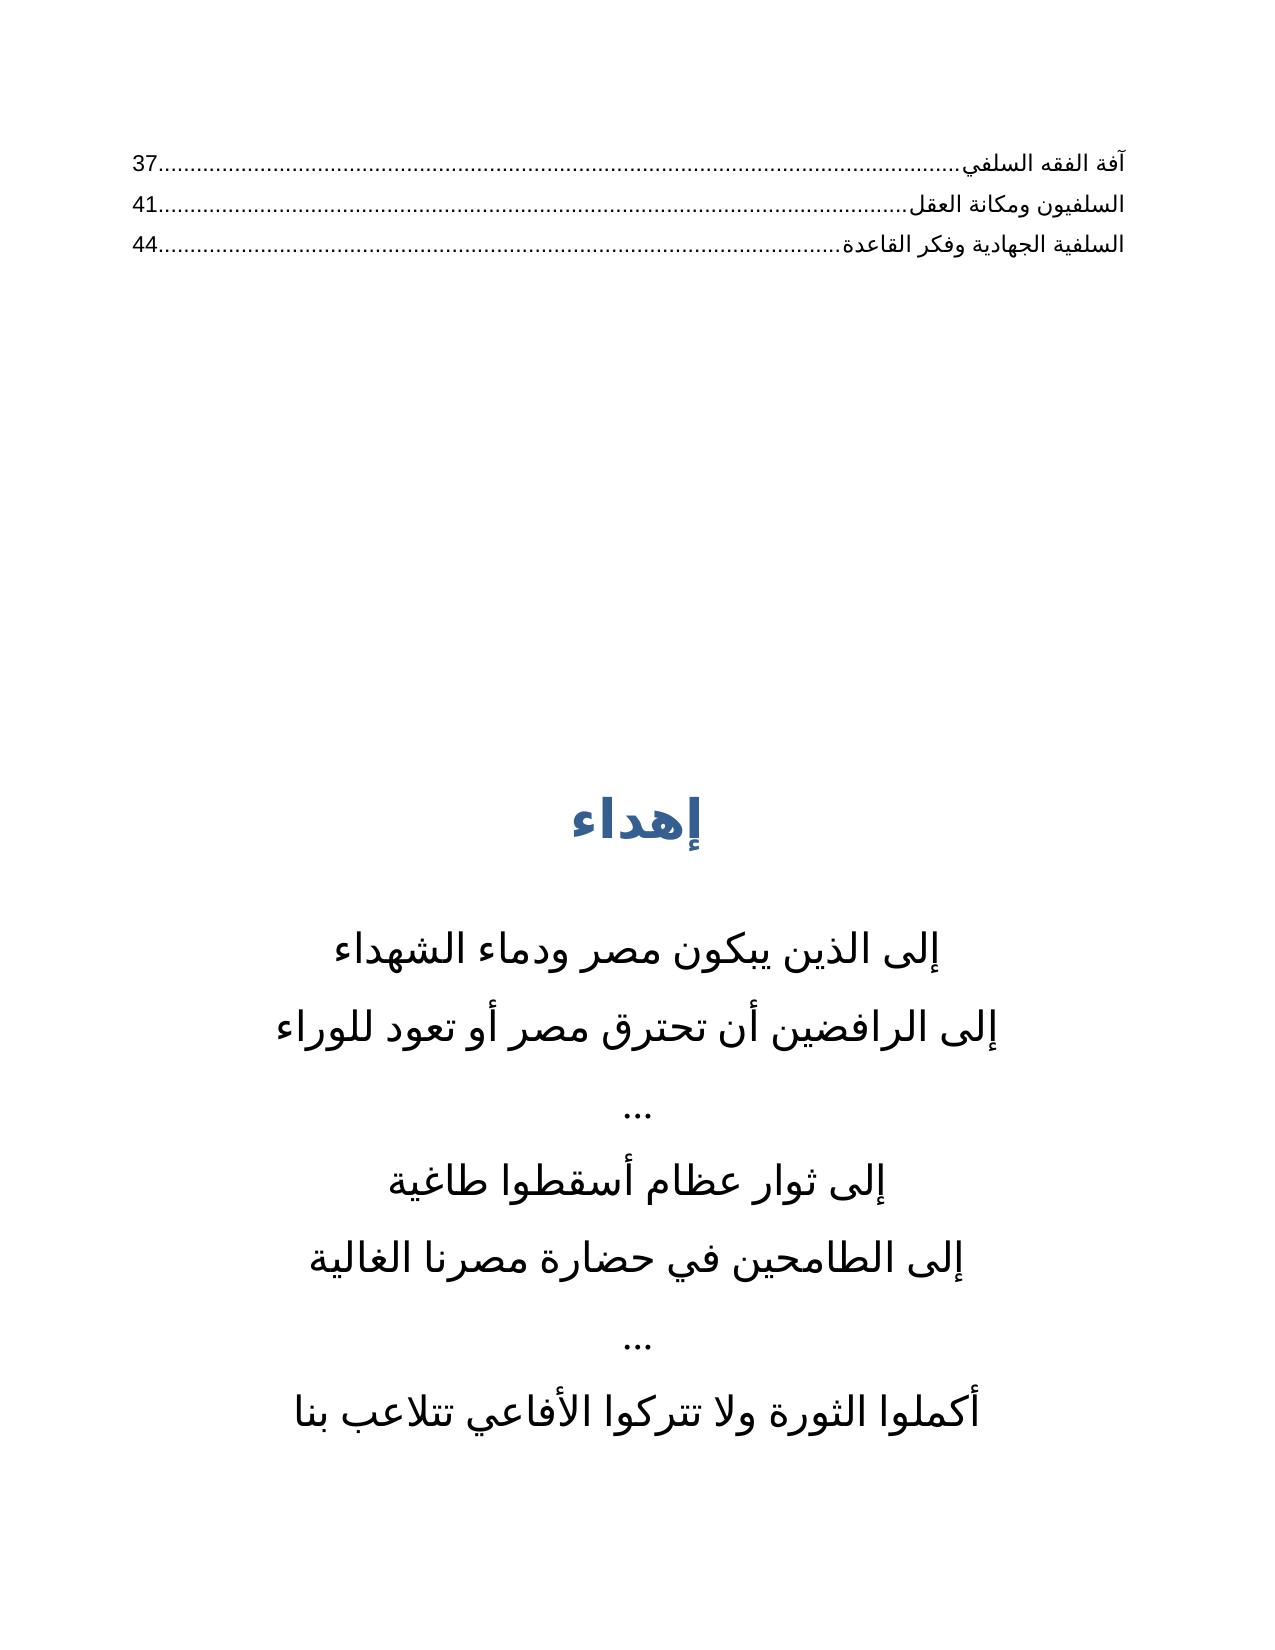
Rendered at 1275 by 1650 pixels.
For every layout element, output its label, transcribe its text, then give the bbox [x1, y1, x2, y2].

text ... [150, 1310, 1125, 1358]
text إلى ثوار عظام أسقطوا طاغية [150, 1156, 1125, 1204]
text إلى الرافضين أن تحترق مصر أو تعود للوراء [150, 1002, 1125, 1050]
text إلى الذين يبكون مصر ودماء الشهداء [150, 925, 1125, 973]
text ... [150, 1079, 1125, 1127]
text إلى الطامحين في حضارة مصرنا الغالية [150, 1233, 1125, 1281]
subtitle إهداء [150, 788, 1125, 851]
text أكملوا الثورة ولا تتركوا الأفاعي تتلاعب بنا [150, 1387, 1125, 1435]
